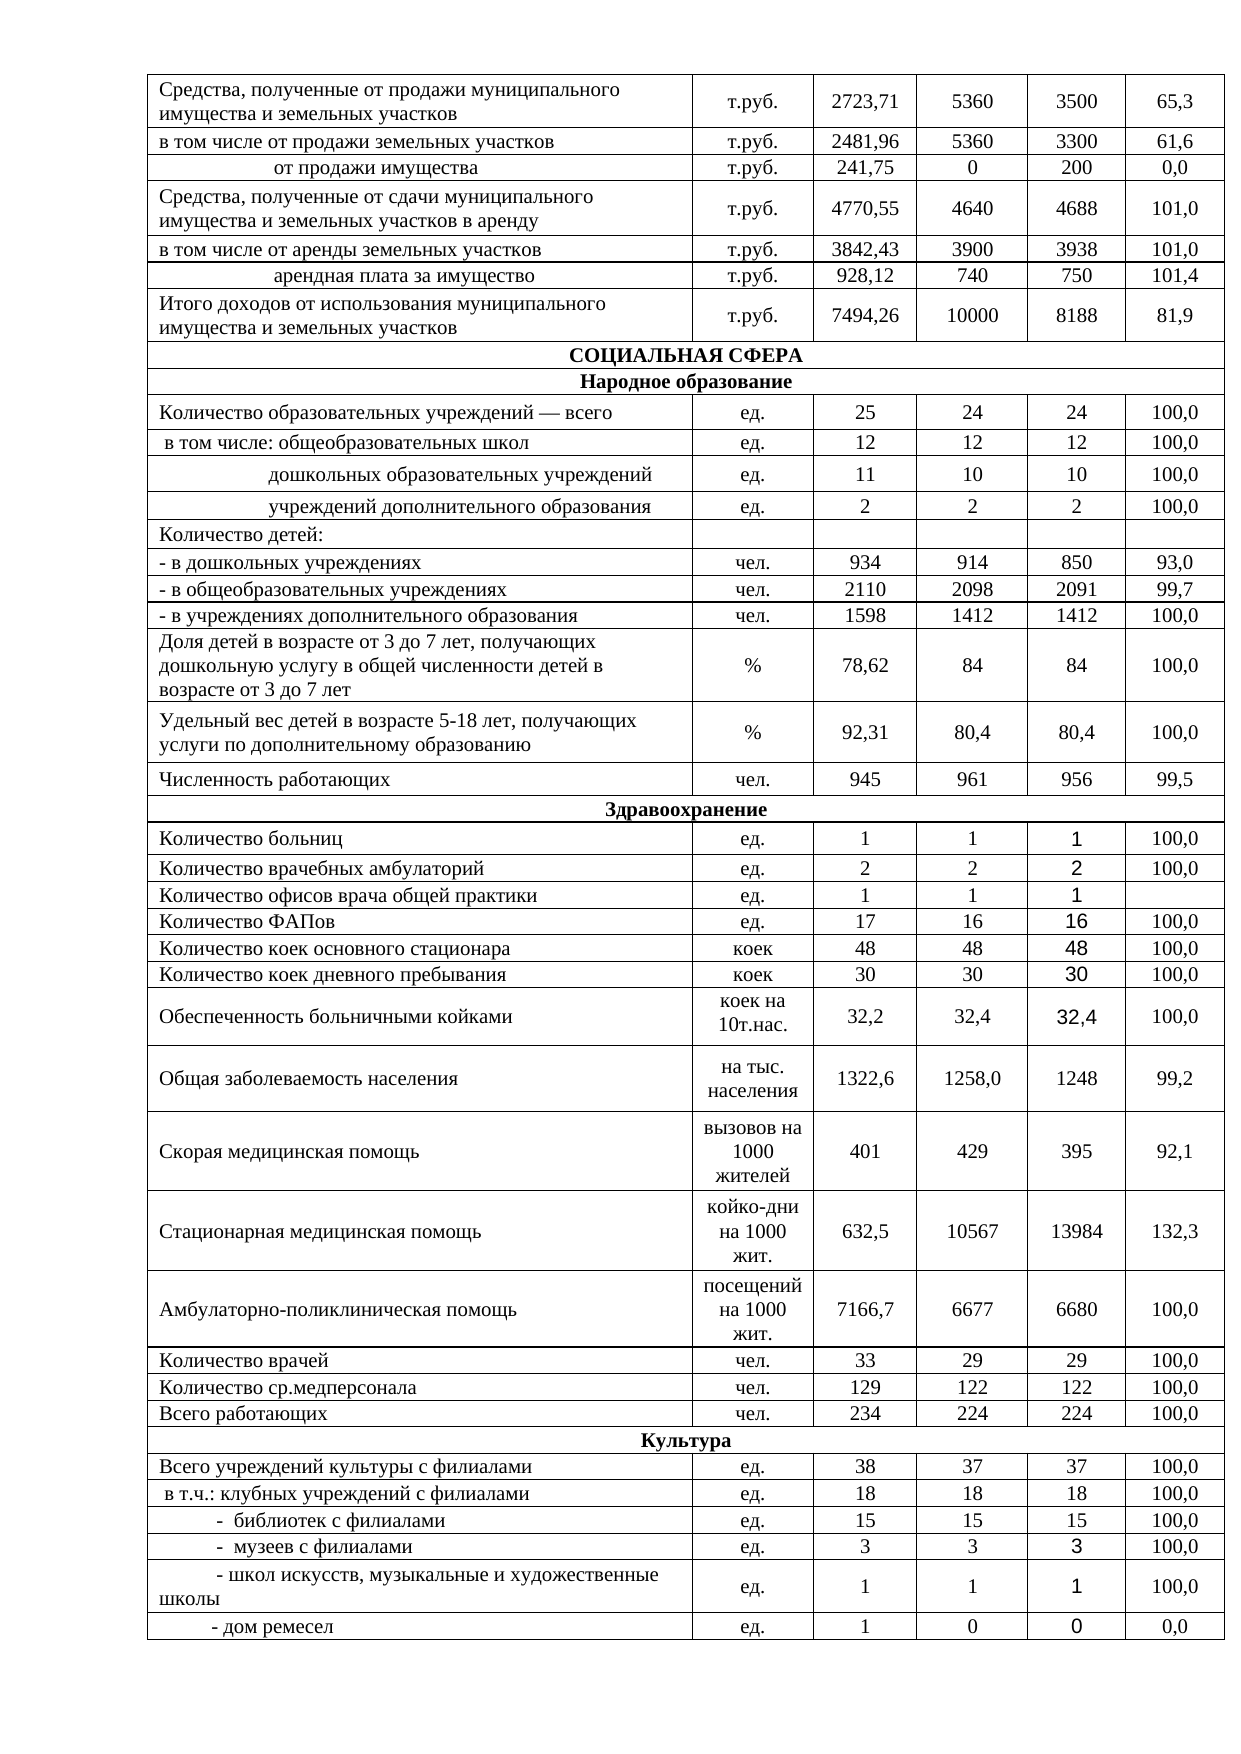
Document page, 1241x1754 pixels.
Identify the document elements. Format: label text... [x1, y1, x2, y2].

table_cell в том числе от продажи земельных участков [148, 128, 692, 153]
table_cell 1258,0 [917, 1046, 1027, 1111]
table_cell 1 [1028, 882, 1125, 907]
table_cell 2 [814, 492, 916, 519]
table_cell 100,0 [1126, 1534, 1224, 1559]
table_cell 1 [1028, 823, 1125, 854]
table_cell 100,0 [1126, 1507, 1224, 1532]
table_cell 93,0 [1126, 549, 1224, 575]
table_cell 30 [1028, 962, 1125, 987]
table_cell 29 [1028, 1348, 1125, 1373]
table_cell 15 [917, 1507, 1027, 1532]
table_cell 38 [814, 1454, 916, 1479]
table_cell т.руб. [693, 75, 813, 127]
table_cell 2 [814, 855, 916, 881]
table_cell 100,0 [1126, 1271, 1224, 1346]
table_cell 48 [917, 935, 1027, 961]
table_cell 914 [917, 549, 1027, 575]
table_cell % [693, 702, 813, 762]
table_cell 25 [814, 395, 916, 428]
table_cell [693, 520, 813, 548]
table_cell 0 [917, 1613, 1027, 1639]
table_cell чел. [693, 549, 813, 575]
table_cell 24 [917, 395, 1027, 428]
table_cell 3 [1028, 1534, 1125, 1559]
table_cell 10 [917, 456, 1027, 491]
table_cell 37 [917, 1454, 1027, 1479]
table_cell ед. [693, 1534, 813, 1559]
table_cell 24 [1028, 395, 1125, 428]
table_cell 6677 [917, 1271, 1027, 1346]
table_cell ед. [693, 456, 813, 491]
table_cell посещений на 1000 жит. [693, 1271, 813, 1346]
table_cell 11 [814, 456, 916, 491]
table_cell в том числе: общеобразовательных школ [148, 430, 692, 455]
table_cell вызовов на 1000 жителей [693, 1112, 813, 1190]
table_cell - музеев с филиалами [148, 1534, 692, 1559]
table_cell 80,4 [1028, 702, 1125, 762]
table_cell 1598 [814, 603, 916, 628]
table_cell 32,4 [1028, 988, 1125, 1045]
table_cell [1028, 520, 1125, 548]
table_cell [917, 520, 1027, 548]
table_cell чел. [693, 576, 813, 601]
table_cell 10 [1028, 456, 1125, 491]
table_cell 100,0 [1126, 988, 1224, 1045]
table_cell 1 [1028, 1560, 1125, 1612]
table_cell 18 [814, 1480, 916, 1506]
table_cell 3300 [1028, 128, 1125, 153]
table_cell Количество врачей [148, 1348, 692, 1373]
table_cell 0 [1028, 1613, 1125, 1639]
table_cell чел. [693, 1374, 813, 1399]
table_cell Всего учреждений культуры с филиалами [148, 1454, 692, 1479]
table_cell 101,0 [1126, 236, 1224, 261]
table_cell Скорая медицинская помощь [148, 1112, 692, 1190]
table_cell ед. [693, 882, 813, 907]
table_cell 5360 [917, 75, 1027, 127]
table_cell - дом ремесел [148, 1613, 692, 1639]
table_cell 15 [814, 1507, 916, 1532]
table_cell в т.ч.: клубных учреждений с филиалами [148, 1480, 692, 1506]
table_cell % [693, 629, 813, 701]
table_cell 65,3 [1126, 75, 1224, 127]
table_cell 10000 [917, 289, 1027, 341]
table_cell 99,7 [1126, 576, 1224, 601]
table_cell Количество больниц [148, 823, 692, 854]
table_cell 3938 [1028, 236, 1125, 261]
table_cell 200 [1028, 155, 1125, 180]
table_cell 934 [814, 549, 916, 575]
table_cell 16 [1028, 909, 1125, 934]
table_cell т.руб. [693, 155, 813, 180]
table_cell 32,4 [917, 988, 1027, 1045]
table_cell - в дошкольных учреждениях [148, 549, 692, 575]
table_cell 99,2 [1126, 1046, 1224, 1111]
table_cell 1412 [1028, 603, 1125, 628]
table_cell 100,0 [1126, 1374, 1224, 1399]
table_cell 37 [1028, 1454, 1125, 1479]
table_cell коек [693, 935, 813, 961]
table_cell [814, 520, 916, 548]
table_cell в том числе от аренды земельных участков [148, 236, 692, 261]
table_cell т.руб. [693, 263, 813, 288]
table_cell Здравоохранение [148, 796, 1224, 821]
table_cell ед. [693, 823, 813, 854]
table_cell 0 [917, 155, 1027, 180]
table_cell учреждений дополнительного образования [148, 492, 692, 519]
table_cell чел. [693, 1401, 813, 1426]
table_cell ед. [693, 1560, 813, 1612]
table_cell койко-дни на 1000 жит. [693, 1191, 813, 1270]
table_cell 401 [814, 1112, 916, 1190]
table_cell 4688 [1028, 181, 1125, 235]
table_cell 100,0 [1126, 629, 1224, 701]
table_cell Количество коек основного стационара [148, 935, 692, 961]
table_cell 13984 [1028, 1191, 1125, 1270]
table_cell коек на 10т.нас. [693, 988, 813, 1045]
table_cell 1412 [917, 603, 1027, 628]
table_cell 100,0 [1126, 492, 1224, 519]
table_cell ед. [693, 1507, 813, 1532]
table_cell 1 [814, 882, 916, 907]
table_cell 632,5 [814, 1191, 916, 1270]
table_cell Итого доходов от использования муниципального имущества и земельных участков [148, 289, 692, 341]
table_cell 1 [917, 882, 1027, 907]
table_cell 1 [814, 1613, 916, 1639]
table_cell 100,0 [1126, 855, 1224, 881]
table_cell 234 [814, 1401, 916, 1426]
table_cell 18 [1028, 1480, 1125, 1506]
table_cell т.руб. [693, 289, 813, 341]
table_cell 100,0 [1126, 909, 1224, 934]
table_cell т.руб. [693, 181, 813, 235]
table_cell 129 [814, 1374, 916, 1399]
table_cell Численность работающих [148, 763, 692, 795]
table_cell 48 [1028, 935, 1125, 961]
table_cell 32,2 [814, 988, 916, 1045]
table_cell 100,0 [1126, 962, 1224, 987]
table_cell т.руб. [693, 128, 813, 153]
table_cell 100,0 [1126, 1480, 1224, 1506]
table_cell 0,0 [1126, 155, 1224, 180]
table_cell 30 [917, 962, 1027, 987]
table_cell ед. [693, 492, 813, 519]
table_cell ед. [693, 1480, 813, 1506]
table_cell [1126, 520, 1224, 548]
table_cell [1126, 882, 1224, 907]
table_cell 101,4 [1126, 263, 1224, 288]
table_cell 61,6 [1126, 128, 1224, 153]
table_cell 122 [917, 1374, 1027, 1399]
table_cell т.руб. [693, 236, 813, 261]
table_cell 3500 [1028, 75, 1125, 127]
table_cell 100,0 [1126, 1348, 1224, 1373]
table_cell ед. [693, 855, 813, 881]
table_cell 15 [1028, 1507, 1125, 1532]
table_cell 4640 [917, 181, 1027, 235]
table_cell 100,0 [1126, 702, 1224, 762]
table_cell 100,0 [1126, 1560, 1224, 1612]
table_cell ед. [693, 1454, 813, 1479]
table_cell - в учреждениях дополнительного образования [148, 603, 692, 628]
table_cell Обеспеченность больничными койками [148, 988, 692, 1045]
table_cell 2723,71 [814, 75, 916, 127]
table_cell 84 [917, 629, 1027, 701]
table_cell 100,0 [1126, 1454, 1224, 1479]
table_cell 92,1 [1126, 1112, 1224, 1190]
table_cell 4770,55 [814, 181, 916, 235]
table_cell 100,0 [1126, 823, 1224, 854]
table_cell 2 [917, 492, 1027, 519]
table_cell ед. [693, 395, 813, 428]
table_cell Всего работающих [148, 1401, 692, 1426]
table_cell 12 [1028, 430, 1125, 455]
table_cell 16 [917, 909, 1027, 934]
table_cell 224 [1028, 1401, 1125, 1426]
table_cell 100,0 [1126, 1401, 1224, 1426]
table_cell ед. [693, 430, 813, 455]
table_cell 29 [917, 1348, 1027, 1373]
table_cell 750 [1028, 263, 1125, 288]
table_cell 1 [917, 823, 1027, 854]
table_cell 100,0 [1126, 430, 1224, 455]
table_cell 956 [1028, 763, 1125, 795]
table_cell 12 [917, 430, 1027, 455]
table_cell 33 [814, 1348, 916, 1373]
table_cell 0,0 [1126, 1613, 1224, 1639]
table_cell 3842,43 [814, 236, 916, 261]
table_cell чел. [693, 603, 813, 628]
table_cell арендная плата за имущество [148, 263, 692, 288]
table_cell ед. [693, 1613, 813, 1639]
table_cell 48 [814, 935, 916, 961]
table_cell Количество офисов врача общей практики [148, 882, 692, 907]
table_cell Стационарная медицинская помощь [148, 1191, 692, 1270]
table_cell 740 [917, 263, 1027, 288]
table_cell 17 [814, 909, 916, 934]
table_cell 2098 [917, 576, 1027, 601]
table_cell 1 [814, 823, 916, 854]
table_cell 2 [1028, 855, 1125, 881]
table_cell 2 [917, 855, 1027, 881]
table_cell 122 [1028, 1374, 1125, 1399]
table_cell ед. [693, 909, 813, 934]
table_cell 84 [1028, 629, 1125, 701]
table_cell Количество ср.медперсонала [148, 1374, 692, 1399]
table_cell 395 [1028, 1112, 1125, 1190]
table_cell 7494,26 [814, 289, 916, 341]
table_cell 10567 [917, 1191, 1027, 1270]
table_cell 99,5 [1126, 763, 1224, 795]
table_cell 3 [814, 1534, 916, 1559]
table_cell - библиотек с филиалами [148, 1507, 692, 1532]
table_cell 18 [917, 1480, 1027, 1506]
table_cell 241,75 [814, 155, 916, 180]
table_cell чел. [693, 763, 813, 795]
table_cell Средства, полученные от сдачи муниципального имущества и земельных участков в аренду [148, 181, 692, 235]
table_cell 100,0 [1126, 603, 1224, 628]
table_cell 2481,96 [814, 128, 916, 153]
table_cell 945 [814, 763, 916, 795]
table_cell 2110 [814, 576, 916, 601]
table_cell 429 [917, 1112, 1027, 1190]
table_cell 1322,6 [814, 1046, 916, 1111]
table_cell 80,4 [917, 702, 1027, 762]
table_cell Удельный вес детей в возрасте 5-18 лет, получающих услуги по дополнительному образованию [148, 702, 692, 762]
table_cell 961 [917, 763, 1027, 795]
table_cell Количество коек дневного пребывания [148, 962, 692, 987]
table_cell Народное образование [148, 369, 1224, 394]
table_cell 5360 [917, 128, 1027, 153]
table_cell Амбулаторно-поликлиническая помощь [148, 1271, 692, 1346]
table_cell Средства, полученные от продажи муниципального имущества и земельных участков [148, 75, 692, 127]
table_cell 928,12 [814, 263, 916, 288]
table_cell 30 [814, 962, 916, 987]
table_cell 2091 [1028, 576, 1125, 601]
table_cell Количество образовательных учреждений — всего [148, 395, 692, 428]
table_cell 7166,7 [814, 1271, 916, 1346]
table_cell 132,3 [1126, 1191, 1224, 1270]
table_cell 1 [917, 1560, 1027, 1612]
table_cell Общая заболеваемость населения [148, 1046, 692, 1111]
table_cell 81,9 [1126, 289, 1224, 341]
table_cell 92,31 [814, 702, 916, 762]
table_cell коек [693, 962, 813, 987]
table_cell 100,0 [1126, 456, 1224, 491]
table_cell 3 [917, 1534, 1027, 1559]
table_cell 2 [1028, 492, 1125, 519]
table_cell 101,0 [1126, 181, 1224, 235]
table_cell Культура [148, 1427, 1224, 1453]
table_cell - школ искусств, музыкальные и художественные школы [148, 1560, 692, 1612]
table_cell 1248 [1028, 1046, 1125, 1111]
table_cell 224 [917, 1401, 1027, 1426]
table_cell чел. [693, 1348, 813, 1373]
table_cell 850 [1028, 549, 1125, 575]
table_cell Количество врачебных амбулаторий [148, 855, 692, 881]
table_cell - в общеобразовательных учреждениях [148, 576, 692, 601]
table_cell СОЦИАЛЬНАЯ СФЕРА [148, 342, 1224, 368]
table_cell 100,0 [1126, 935, 1224, 961]
table_cell 3900 [917, 236, 1027, 261]
table_cell Доля детей в возрасте от 3 до 7 лет, получающих дошкольную услугу в общей численности детей в возрасте от 3 до 7 лет [148, 629, 692, 701]
table_cell Количество ФАПов [148, 909, 692, 934]
table_cell на тыс. населения [693, 1046, 813, 1111]
table_cell 78,62 [814, 629, 916, 701]
table_cell 8188 [1028, 289, 1125, 341]
table_cell 12 [814, 430, 916, 455]
table_cell 1 [814, 1560, 916, 1612]
table_cell дошкольных образовательных учреждений [148, 456, 692, 491]
table_cell от продажи имущества [148, 155, 692, 180]
table_cell 100,0 [1126, 395, 1224, 428]
table_cell Количество детей: [148, 520, 692, 548]
table_cell 6680 [1028, 1271, 1125, 1346]
